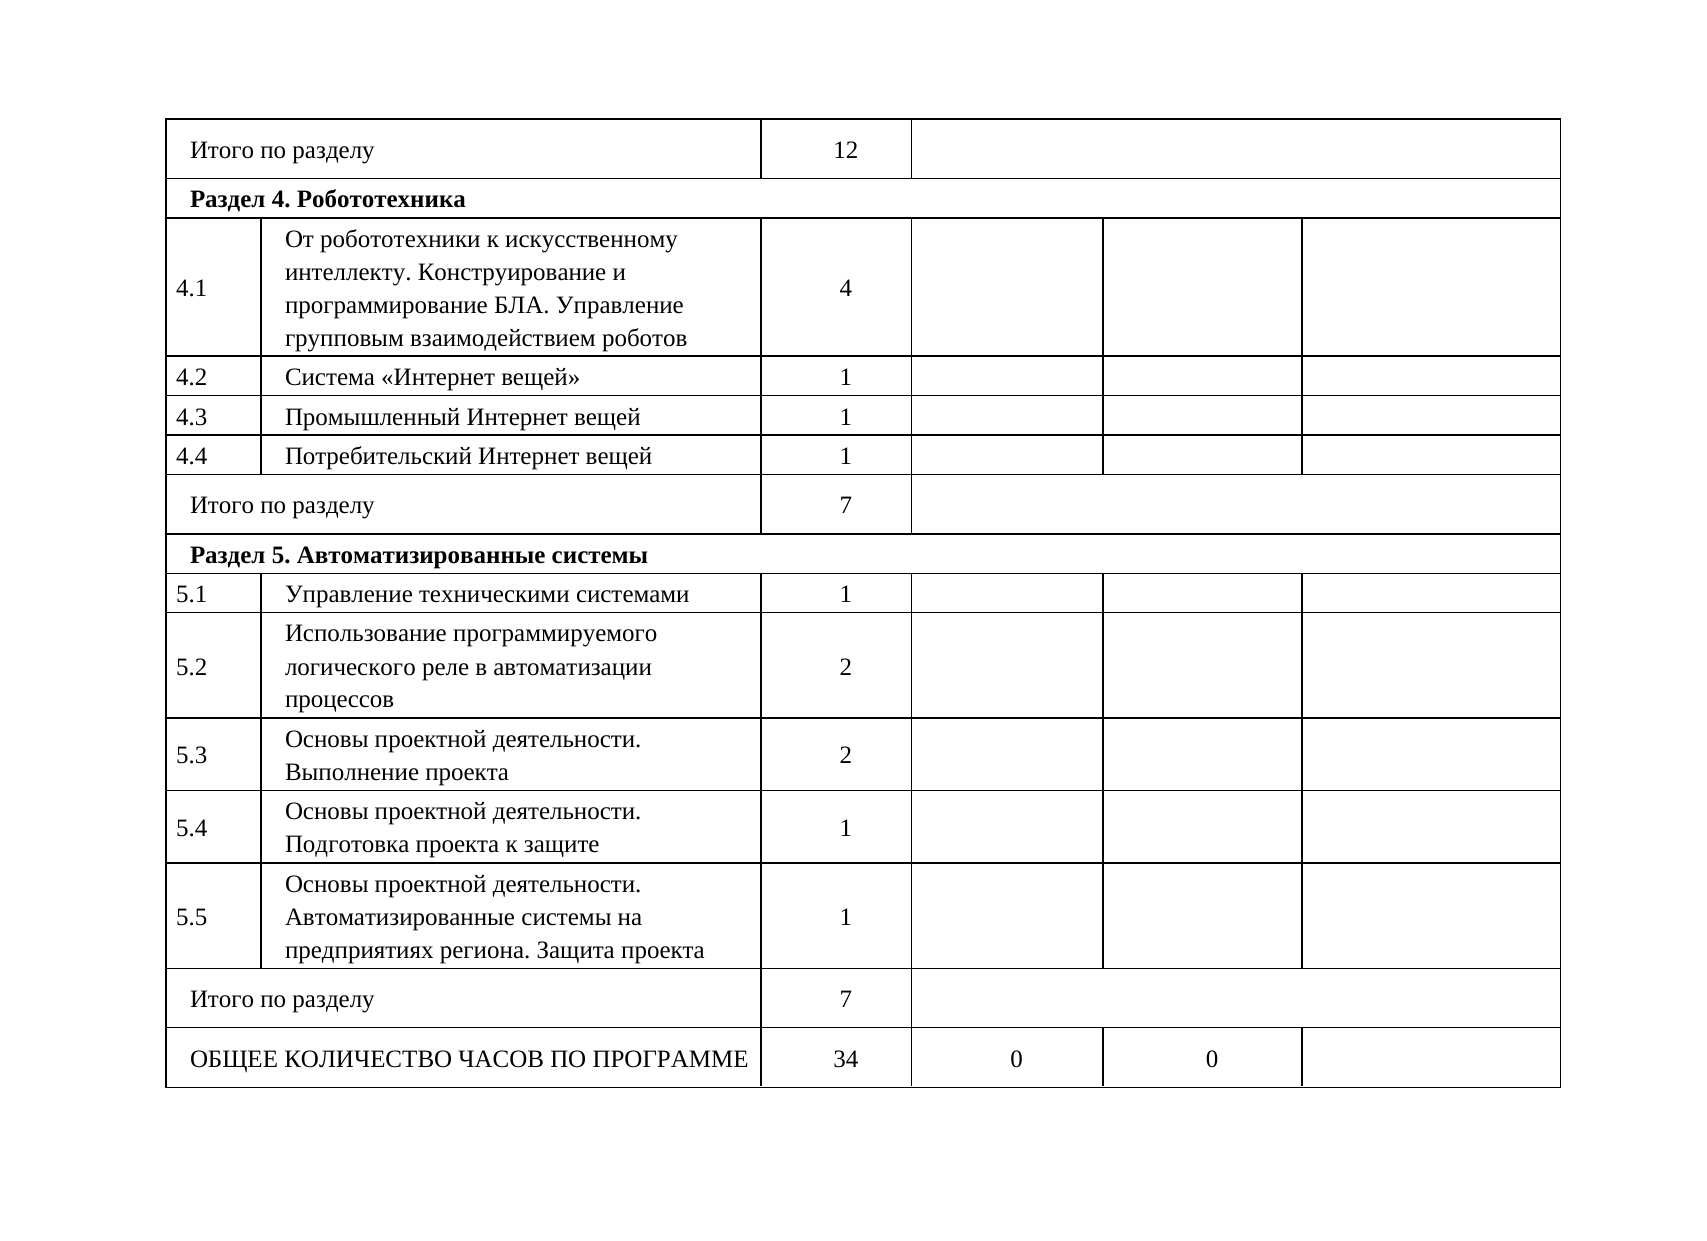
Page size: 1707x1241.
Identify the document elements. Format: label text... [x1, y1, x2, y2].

table_cell [1104, 791, 1301, 862]
table_cell 2 [762, 613, 911, 717]
table_cell [912, 791, 1102, 862]
table_cell 4.1 [167, 219, 260, 355]
table_cell [1303, 396, 1560, 434]
table_cell [1104, 613, 1301, 717]
table_cell [1104, 219, 1301, 355]
table_cell [912, 574, 1102, 612]
table_cell [912, 475, 1560, 533]
table_cell [1303, 219, 1560, 355]
table_cell [1303, 719, 1560, 789]
table_cell Основы проектной деятельности. Подготовка проекта к защите [262, 791, 760, 862]
table_cell Система «Интернет вещей» [262, 357, 760, 395]
table_cell 1 [762, 357, 911, 395]
table_cell [912, 436, 1102, 473]
table_cell [1104, 396, 1301, 434]
table_cell 1 [762, 574, 911, 612]
table_cell 5.3 [167, 719, 260, 789]
table_cell [1104, 436, 1301, 473]
table_cell 5.2 [167, 613, 260, 717]
table_cell [1303, 613, 1560, 717]
table_cell [1303, 574, 1560, 612]
table_cell 5.1 [167, 574, 260, 612]
table_cell [912, 396, 1102, 434]
table_cell Основы проектной деятельности. Выполнение проекта [262, 719, 760, 789]
table_cell Раздел 5. Автоматизированные системы [167, 535, 1560, 572]
table_cell 1 [762, 396, 911, 434]
table_cell 1 [762, 791, 911, 862]
table_cell 4 [762, 219, 911, 355]
table_cell [1303, 1028, 1560, 1086]
table_cell 1 [762, 436, 911, 473]
table_cell [1303, 436, 1560, 473]
table_cell 34 [762, 1028, 911, 1086]
table_cell [1303, 357, 1560, 395]
table_cell Управление техническими системами [262, 574, 760, 612]
table_cell [912, 357, 1102, 395]
table_cell 5.5 [167, 864, 260, 967]
table_cell [912, 120, 1560, 178]
table_cell 1 [762, 864, 911, 967]
table_cell [1104, 864, 1301, 967]
table_cell Потребительский Интернет вещей [262, 436, 760, 473]
table_cell 5.4 [167, 791, 260, 862]
table_cell Итого по разделу [167, 969, 760, 1027]
table_cell [1303, 864, 1560, 967]
table_cell Промышленный Интернет вещей [262, 396, 760, 434]
table_cell 12 [762, 120, 911, 178]
table_cell 7 [762, 475, 911, 533]
table_cell [912, 219, 1102, 355]
table_cell От робототехники к искусственному интеллекту. Конструирование и программирование БЛА. Управление групповым взаимодействием роботов [262, 219, 760, 355]
table_cell [1104, 719, 1301, 789]
table_cell [912, 969, 1560, 1027]
table_cell [912, 864, 1102, 967]
table_cell Раздел 4. Робототехника [167, 179, 1560, 217]
table_cell [1104, 357, 1301, 395]
table_cell 7 [762, 969, 911, 1027]
table_cell Основы проектной деятельности. Автоматизированные системы на предприятиях региона. Защита проекта [262, 864, 760, 967]
table_cell 4.4 [167, 436, 260, 473]
table_cell ОБЩЕЕ КОЛИЧЕСТВО ЧАСОВ ПО ПРОГРАММЕ [167, 1028, 760, 1086]
table_cell 2 [762, 719, 911, 789]
table_cell Итого по разделу [167, 475, 760, 533]
table_cell 0 [1104, 1028, 1301, 1086]
table_cell [1303, 791, 1560, 862]
table_cell [1104, 574, 1301, 612]
table_cell [912, 719, 1102, 789]
table_cell 4.3 [167, 396, 260, 434]
table_cell Итого по разделу [167, 120, 760, 178]
table_cell 0 [912, 1028, 1102, 1086]
table_cell Использование программируемого логического реле в автоматизации процессов [262, 613, 760, 717]
table_cell 4.2 [167, 357, 260, 395]
table_cell [912, 613, 1102, 717]
